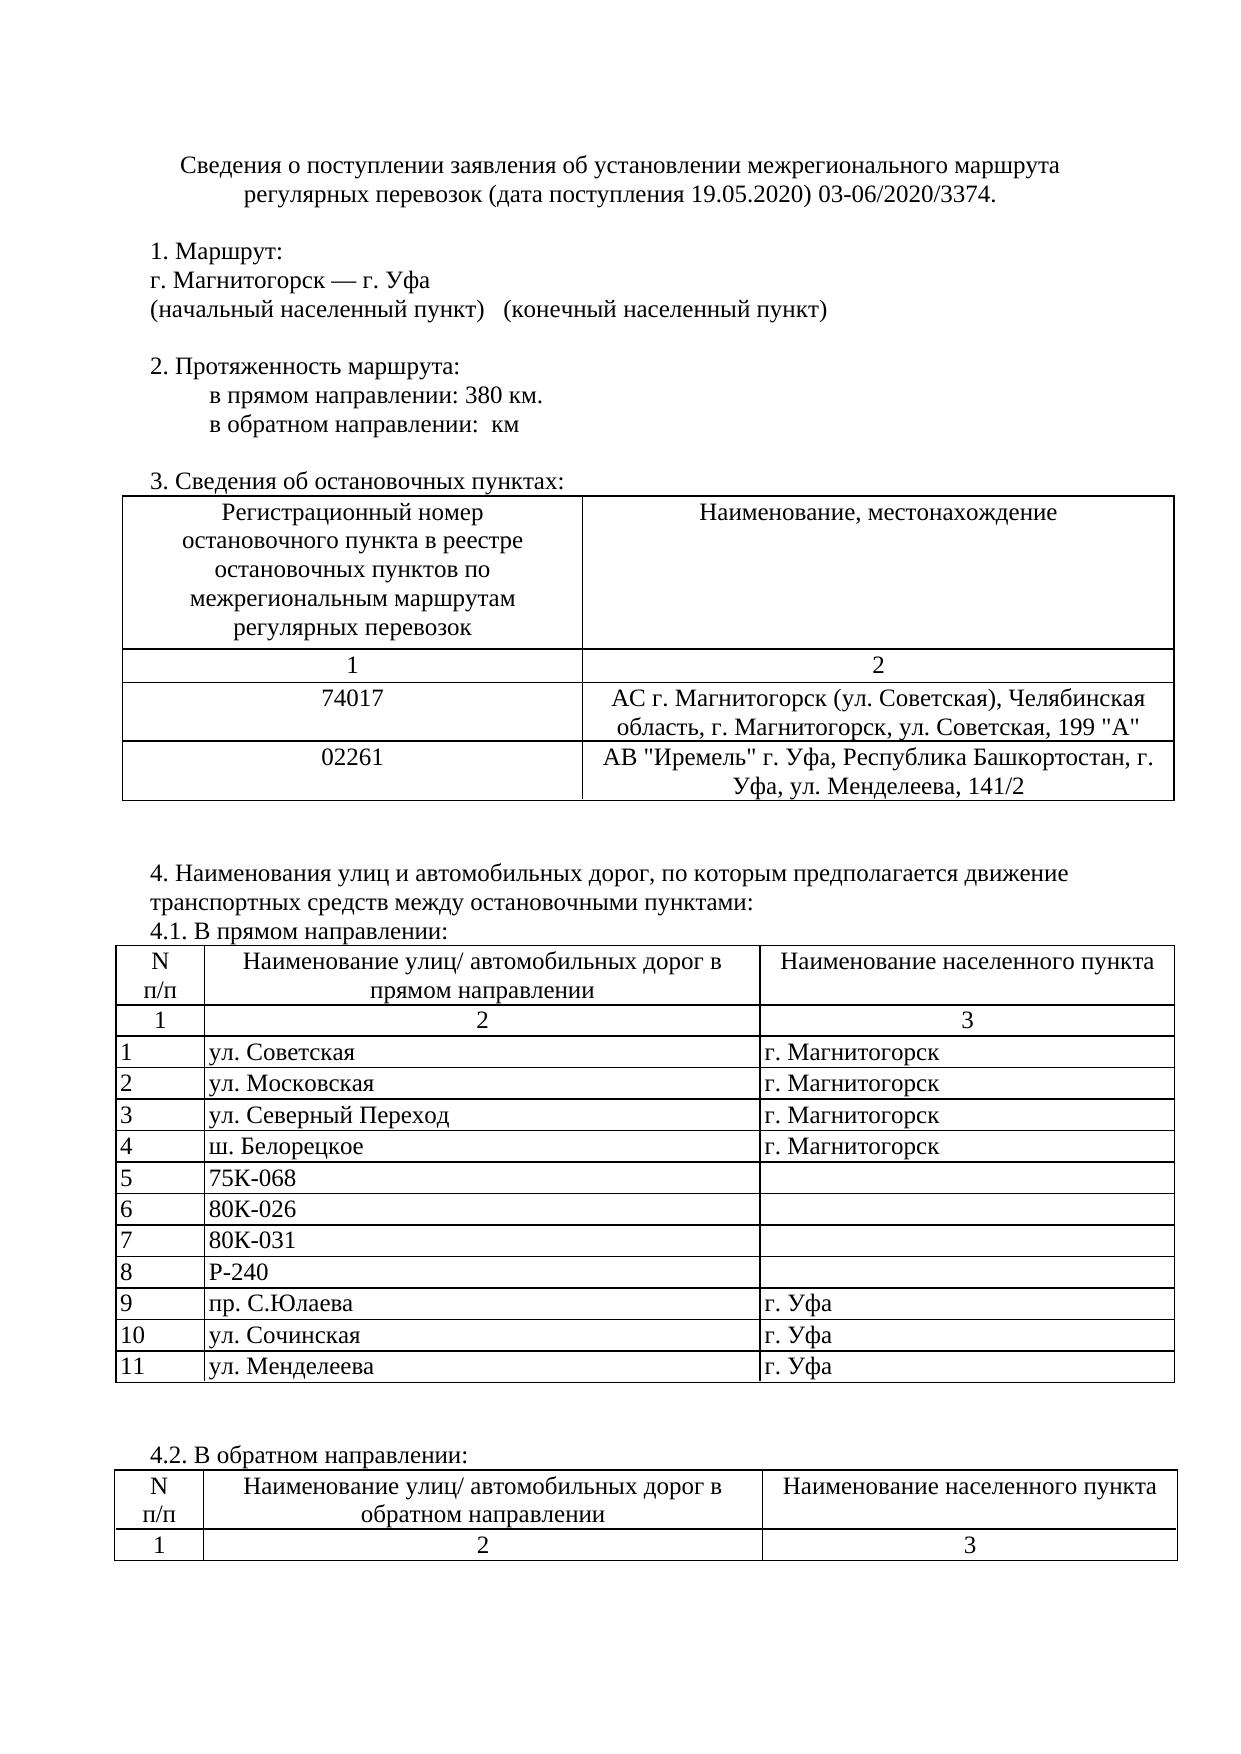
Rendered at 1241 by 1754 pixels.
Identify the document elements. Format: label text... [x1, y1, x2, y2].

table_header Наименование населенного пункта [761, 946, 1174, 1004]
table_cell г. Магнитогорск [761, 1068, 1174, 1098]
table_cell 74017 [123, 683, 582, 740]
table_cell 2 [205, 1006, 759, 1035]
table_header N п/п [117, 946, 204, 1004]
table_cell Р-240 [205, 1257, 759, 1287]
table_cell г. Магнитогорск [761, 1037, 1174, 1067]
table_cell 9 [117, 1289, 204, 1318]
table_cell 3 [763, 1528, 1177, 1560]
text 4. Наименования улиц и автомобильных дорог, по которым предполагается движение транспортных средств между остановочными пунктами: [150, 858, 1090, 916]
table_cell ул. Московская [205, 1068, 759, 1098]
table_cell 3 [117, 1100, 204, 1130]
table_cell 7 [117, 1226, 204, 1256]
table_header Наименование улиц/ автомобильных дорог в прямом направлении [205, 946, 759, 1004]
table_cell г. Уфа [761, 1320, 1174, 1350]
table_cell 4 [117, 1131, 204, 1161]
table_cell 1 [117, 1006, 204, 1035]
text в прямом направлении: 380 км. [150, 380, 1090, 409]
table_cell 3 [761, 1006, 1174, 1035]
table_header Наименование улиц/ автомобильных дорог в обратном направлении [204, 1471, 762, 1528]
text 1. Маршрут: [150, 236, 1090, 265]
text Сведения о поступлении заявления об установлении межрегионального маршрута регулярных перевозок (дата поступления 19.05.2020) 03-06/2020/3374. [150, 150, 1090, 207]
text 2. Протяженность маршрута: [150, 351, 1090, 380]
table_cell 5 [117, 1163, 204, 1193]
table_cell 2 [583, 650, 1173, 681]
table_cell АС г. Магнитогорск (ул. Советская), Челябинская область, г. Магнитогорск, ул. Советская, 199 "А" [583, 683, 1173, 740]
table_cell 2 [204, 1530, 762, 1560]
table_cell [761, 1257, 1174, 1287]
text 4.1. В прямом направлении: [150, 916, 1090, 945]
table_header Наименование населенного пункта [763, 1471, 1177, 1528]
table_cell 75К-068 [205, 1163, 759, 1193]
table_cell [761, 1226, 1174, 1256]
table_cell 8 [117, 1257, 204, 1287]
table_cell г. Уфа [761, 1289, 1174, 1318]
table_cell ул. Менделеева [205, 1352, 759, 1381]
table_cell ул. Советская [205, 1037, 759, 1067]
table_cell 2 [117, 1068, 204, 1098]
table_cell г. Магнитогорск [761, 1100, 1174, 1130]
table_cell ул. Северный Переход [205, 1100, 759, 1130]
text в обратном направлении: км [150, 409, 1090, 437]
table_cell 1 [117, 1037, 204, 1067]
table_cell 1 [115, 1529, 203, 1560]
table_cell г. Уфа [761, 1352, 1174, 1381]
table_cell АВ "Иремель" г. Уфа, Республика Башкортостан, г. Уфа, ул. Менделеева, 141/2 [583, 742, 1173, 799]
text (начальный населенный пункт) (конечный населенный пункт) [150, 294, 1090, 322]
text 3. Сведения об остановочных пунктах: [150, 466, 1090, 495]
text 4.2. В обратном направлении: [150, 1440, 1090, 1469]
table_cell 1 [123, 650, 582, 681]
table_cell г. Магнитогорск [761, 1131, 1174, 1161]
table_cell 02261 [123, 742, 582, 799]
table_cell 80К-026 [205, 1194, 759, 1224]
table_header Регистрационный номер остановочного пункта в реестре остановочных пунктов по межрегиональным маршрутам регулярных перевозок [123, 497, 582, 648]
table_cell [761, 1163, 1174, 1193]
table_cell 11 [117, 1352, 204, 1381]
text г. Магнитогорск — г. Уфа [150, 265, 1090, 294]
table_cell 80К-031 [205, 1226, 759, 1256]
table_header Наименование, местонахождение [583, 497, 1173, 648]
table_cell пр. С.Юлаева [205, 1289, 759, 1318]
table_cell 6 [117, 1194, 204, 1224]
table_cell 10 [117, 1320, 204, 1350]
table_cell ш. Белорецкое [205, 1131, 759, 1161]
table_cell [761, 1194, 1174, 1224]
table_header N п/п [115, 1471, 203, 1528]
table_cell ул. Сочинская [205, 1320, 759, 1350]
